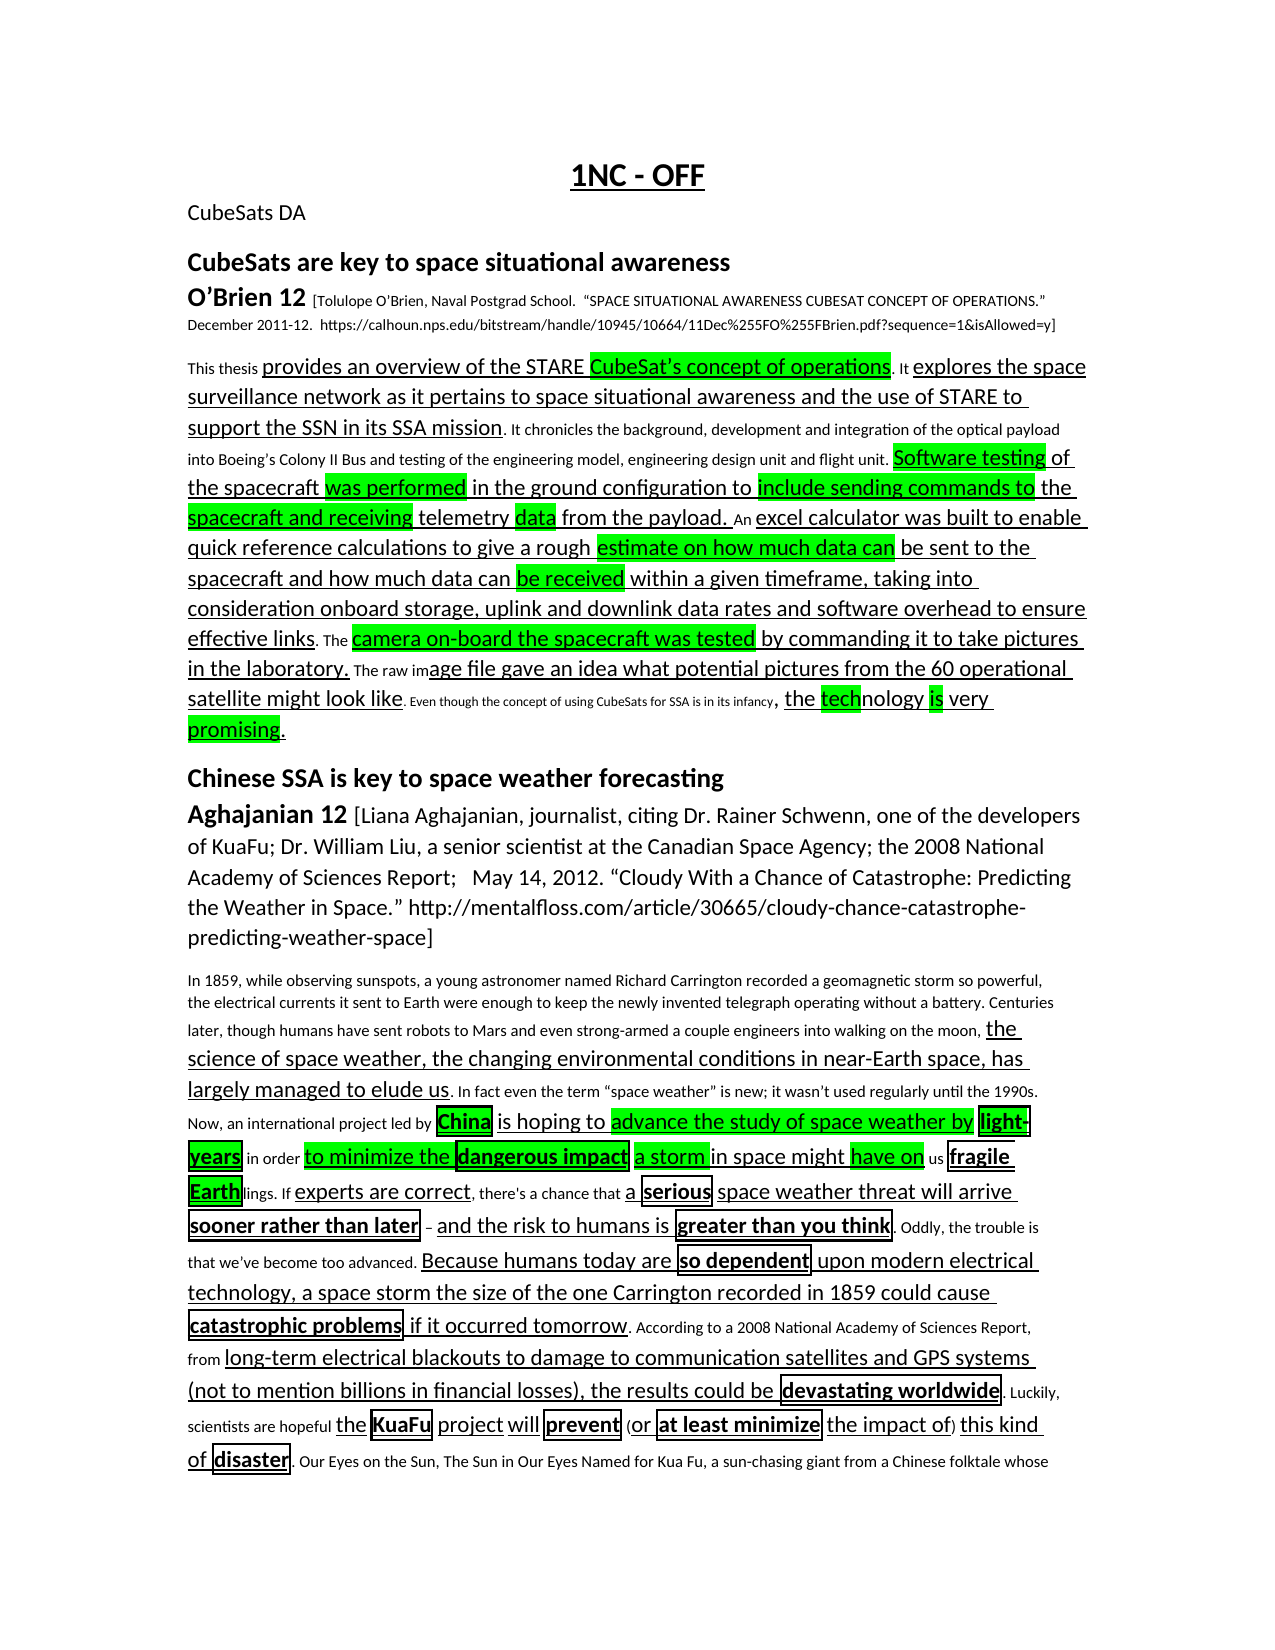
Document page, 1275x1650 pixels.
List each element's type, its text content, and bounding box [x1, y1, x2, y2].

text Aghajanian 12 [Liana Aghajanian, journalist, citing Dr. Rainer Schwenn, one of the developers of KuaFu; Dr. William Liu, a senior scientist at the Canadian Space Agency; the 2008 National Academy of Sciences Report; May 14, 2012. “Cloudy With a Chance of Catastrophe: Predicting the Weather in Space.” http://mentalfloss.com/article/30665/cloudy-chance-catastrophe-predicting-weather-space] [187, 797, 1087, 951]
text This thesis provides an overview of the STARE CubeSat’s concept of operations. It explores the space surveillance network as it pertains to space situational awareness and the use of STARE to support the SSN in its SSA mission. It chronicles the background, development and integration of the optical payload into Boeing’s Colony II Bus and testing of the engineering model, engineering design unit and flight unit. Software testing of the spacecraft was performed in the ground configuration to include sending commands to the spacecraft and receiving telemetry data from the payload. An excel calculator was built to enable quick reference calculations to give a rough estimate on how much data can be sent to the spacecraft and how much data can be received within a given timeframe, taking into consideration onboard storage, uplink and downlink data rates and software overhead to ensure effective links. The camera on-board the spacecraft was tested by commanding it to take pictures in the laboratory. The raw image file gave an idea what potential pictures from the 60 operational satellite might look like. Even though the concept of using CubeSats for SSA is in its infancy, the technology is very promising. [187, 352, 1087, 618]
text O’Brien 12 [Tolulope O’Brien, Naval Postgrad School. “SPACE SITUATIONAL AWARENESS CUBESAT CONCEPT OF OPERATIONS.” December 2011-12. https://calhoun.nps.edu/bitstream/handle/10945/10664/11Dec%255FO%255FBrien.pdf?sequence=1&isAllowed=y] [187, 281, 1087, 334]
subtitle CubeSats are key to space situational awareness [187, 245, 1087, 278]
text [187, 970, 1062, 1475]
text CubeSats DA [187, 198, 1087, 226]
subtitle Chinese SSA is key to space weather forecasting [187, 762, 1087, 795]
text This thesis provides an overview of the STARE CubeSat’s concept of operations. It explores the space surveillance network as it pertains to space situational awareness and the use of STARE to support the SSN in its SSA mission. It chronicles the background, development and integration of the optical payload into Boeing’s Colony II Bus and testing of the engineering model, engineering design unit and flight unit. Software testing of the spacecraft was performed in the ground configuration to include sending commands to the spacecraft and receiving telemetry data from the payload. An excel calculator was built to enable quick reference calculations to give a rough estimate on how much data can be sent to the spacecraft and how much data can be received within a given timeframe, taking into consideration onboard storage, uplink and downlink data rates and software overhead to ensure effective links. The camera on-board the spacecraft was tested by commanding it to take pictures in the laboratory. The raw image file gave an idea what potential pictures from the 60 operational satellite might look like. Even though the concept of using CubeSats for SSA is in its infancy, the technology is very promising. [187, 619, 1087, 743]
subtitle 1NC - OFF [187, 154, 1087, 195]
